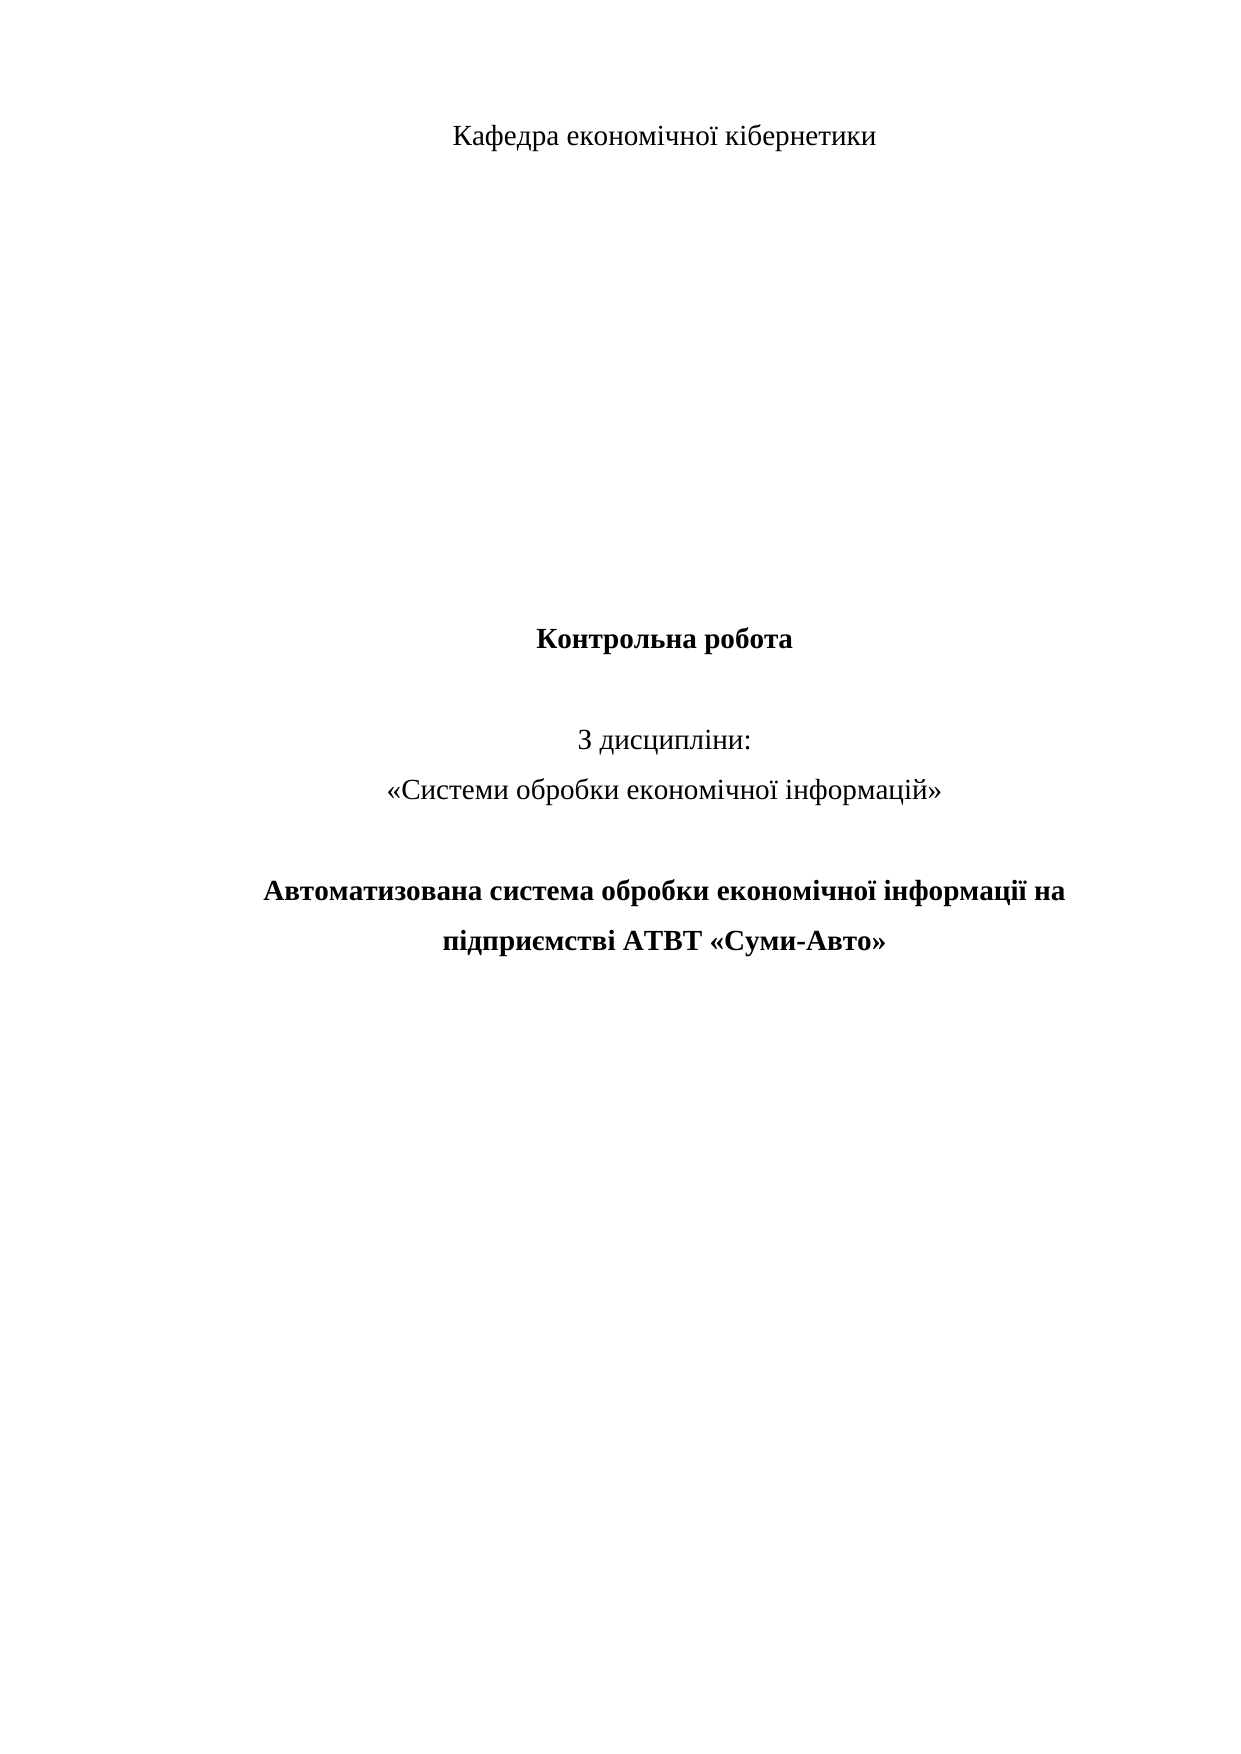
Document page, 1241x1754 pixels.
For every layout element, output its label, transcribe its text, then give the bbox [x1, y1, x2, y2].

text Автоматизована система обробки економічної інформації на підприємстві АТВТ «Суми-Авто» [177, 873, 1152, 957]
text Кафедра економічної кібернетики [177, 118, 1152, 152]
text «Системи обробки економічної інформацій» [177, 772, 1152, 806]
text Контрольна робота [177, 621, 1152, 655]
text З дисципліни: [177, 722, 1152, 755]
